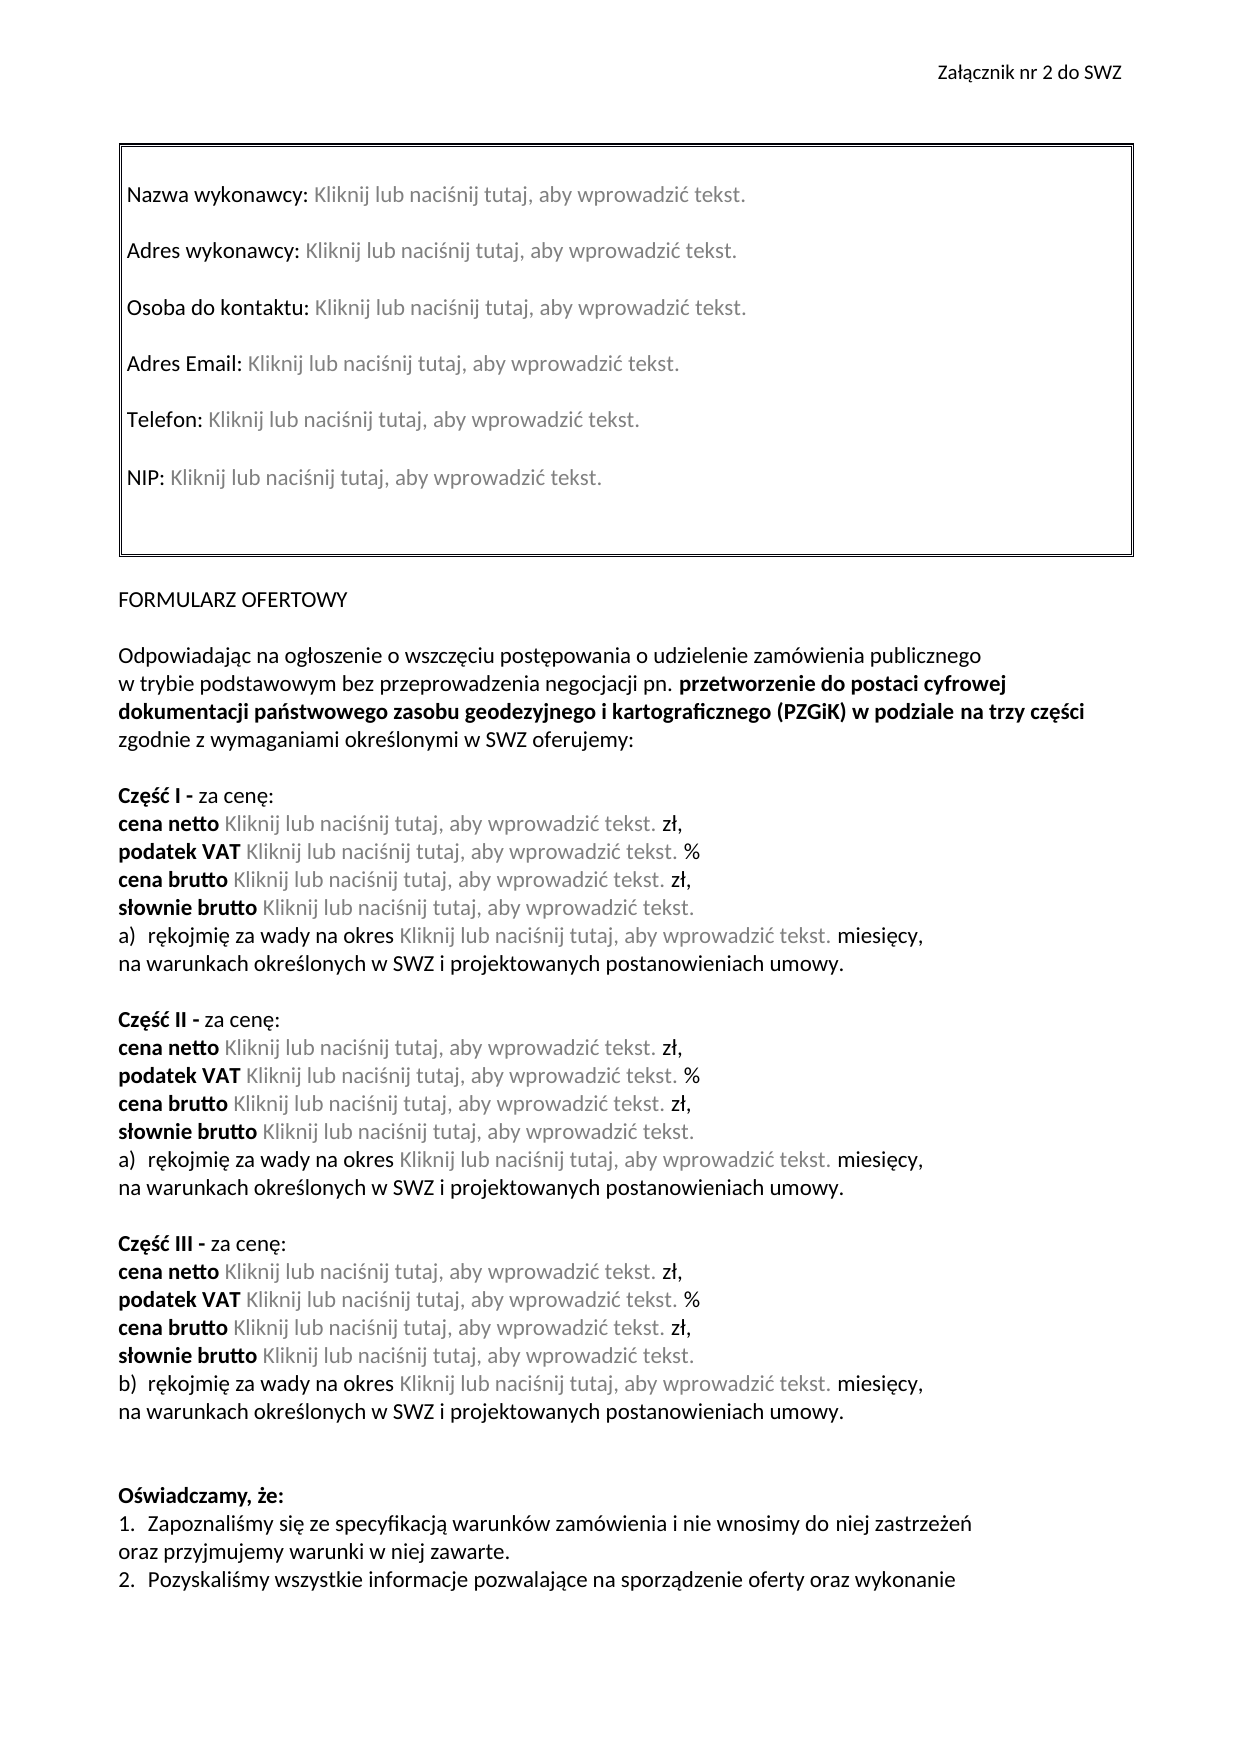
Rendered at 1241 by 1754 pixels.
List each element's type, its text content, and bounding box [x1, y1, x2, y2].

text Część I - za cenę: [118, 781, 1122, 809]
subtitle Oświadczamy, że: [118, 1481, 1122, 1509]
text cena brutto zł, [118, 1089, 1122, 1117]
text słownie brutto [118, 893, 1122, 921]
table_header Nazwa wykonawcy: Adres wykonawcy: Osoba do kontaktu: Adres Email: Telefon: NIP: [122, 147, 1131, 553]
text Część III - za cenę: [118, 1229, 1122, 1257]
text cena brutto zł, [118, 1313, 1122, 1341]
text oraz przyjmujemy warunki w niej zawarte. [118, 1537, 1122, 1566]
text w trybie podstawowym bez przeprowadzenia negocjacji pn. przetworzenie do postaci cyfrowej dokumentacji państwowego zasobu geodezyjnego i kartograficznego (PZGiK) w podziale na trzy części zgodnie z wymaganiami określonymi w SWZ oferujemy: [118, 669, 1122, 753]
text na warunkach określonych w SWZ i projektowanych postanowieniach umowy. [118, 1397, 1122, 1425]
text podatek VAT % [118, 1285, 1122, 1313]
list rękojmię za wady na okres miesięcy, [118, 921, 1122, 949]
text cena netto zł, [118, 1033, 1122, 1061]
text cena brutto zł, [118, 865, 1122, 893]
title FORMULARZ OFERTOWY [118, 585, 1122, 613]
text słownie brutto [118, 1117, 1122, 1145]
text cena netto zł, [118, 1257, 1122, 1285]
text podatek VAT % [118, 837, 1122, 865]
text cena netto zł, [118, 809, 1122, 837]
text na warunkach określonych w SWZ i projektowanych postanowieniach umowy. [118, 1173, 1122, 1201]
text Część II - za cenę: [118, 1005, 1122, 1033]
list rękojmię za wady na okres miesięcy, [118, 1145, 1122, 1173]
subtitle Odpowiadając na ogłoszenie o wszczęciu postępowania o udzielenie zamówienia publicznego [118, 641, 1122, 669]
text podatek VAT % [118, 1061, 1122, 1089]
text na warunkach określonych w SWZ i projektowanych postanowieniach umowy. [118, 949, 1122, 977]
list Zapoznaliśmy się ze specyfikacją warunków zamówienia i nie wnosimy do niej zastrzeżeń [118, 1509, 1122, 1537]
list Pozyskaliśmy wszystkie informacje pozwalające na sporządzenie oferty oraz wykonanie [118, 1566, 1122, 1593]
text słownie brutto [118, 1341, 1122, 1369]
list rękojmię za wady na okres miesięcy, [118, 1369, 1122, 1397]
